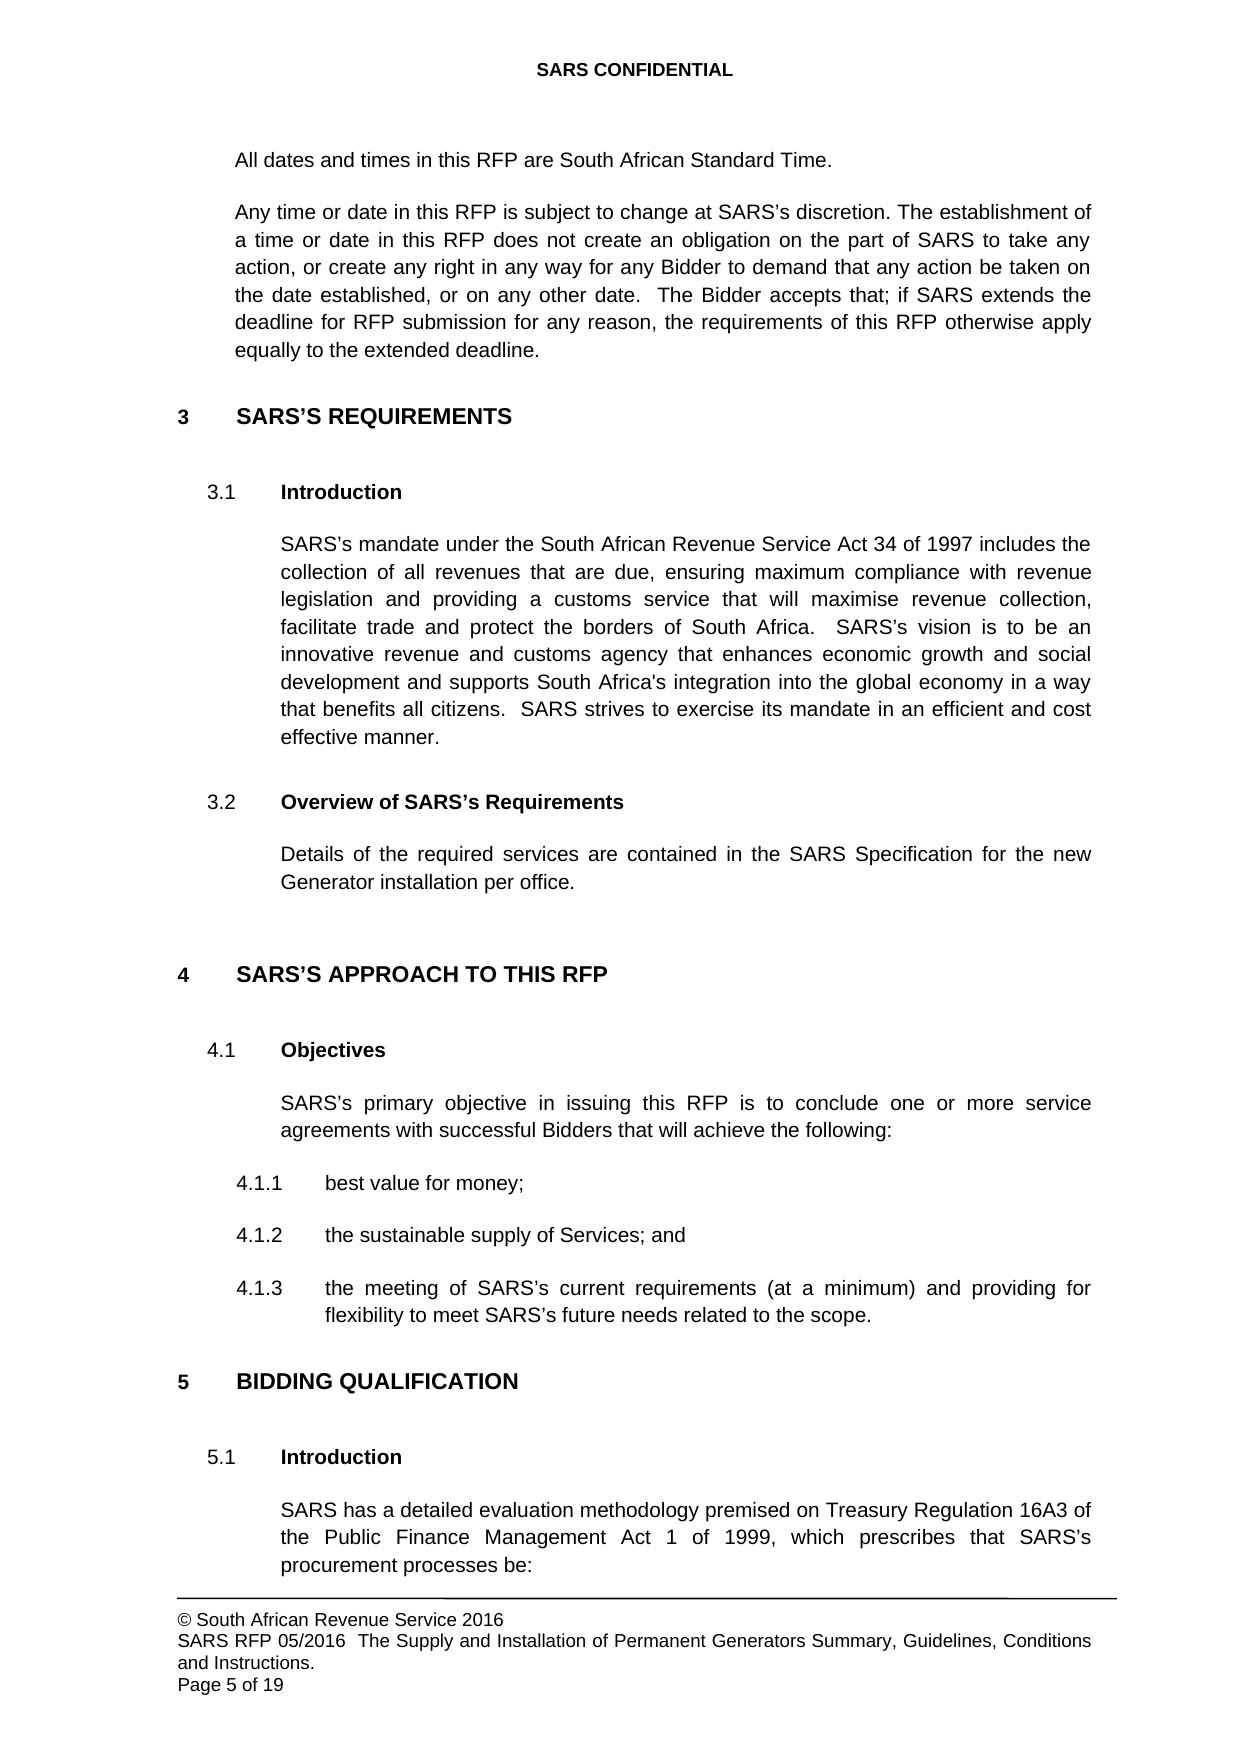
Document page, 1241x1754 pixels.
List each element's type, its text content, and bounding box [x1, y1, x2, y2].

text SARS has a detailed evaluation methodology premised on Treasury Regulation 16A3 of the Public Finance Management Act 1 of 1999, which prescribes that SARS’s procurement processes be: [280, 1497, 1092, 1576]
text Objectives [207, 1038, 1092, 1062]
text Overview of SARS’s Requirements [207, 790, 1092, 814]
text the meeting of SARS’s current requirements (at a minimum) and providing for flexibility to meet SARS’s future needs related to the scope. [236, 1276, 1092, 1327]
text SARS’s Approach to this RFP [177, 961, 1092, 987]
text SARS’s Requirements [177, 403, 1092, 429]
text Any time or date in this RFP is subject to change at SARS’s discretion. The establishment of a time or date in this RFP does not create an obligation on the part of SARS to take any action, or create any right in any way for any Bidder to demand that any action be taken on the date established, or on any other date. The Bidder accepts that; if SARS extends the deadline for RFP submission for any reason, the requirements of this RFP otherwise apply equally to the extended deadline. [234, 200, 1092, 362]
text Introduction [207, 1445, 1092, 1469]
text Details of the required services are contained in the SARS Specification for the new Generator installation per office. [280, 842, 1092, 894]
text SARS’s primary objective in issuing this RFP is to conclude one or more service agreements with successful Bidders that will achieve the following: [280, 1091, 1092, 1142]
text the sustainable supply of Services; and [236, 1223, 1092, 1247]
text All dates and times in this RFP are South African Standard Time. [234, 148, 1092, 172]
text Bidding Qualification [177, 1368, 1092, 1394]
text best value for money; [236, 1171, 1092, 1194]
text Introduction [207, 480, 1092, 504]
text SARS’s mandate under the South African Revenue Service Act 34 of 1997 includes the collection of all revenues that are due, ensuring maximum compliance with revenue legislation and providing a customs service that will maximise revenue collection, facilitate trade and protect the borders of South Africa. SARS’s vision is to be an innovative revenue and customs agency that enhances economic growth and social development and supports South Africa's integration into the global economy in a way that benefits all citizens. SARS strives to exercise its mandate in an efficient and cost effective manner. [280, 532, 1092, 749]
